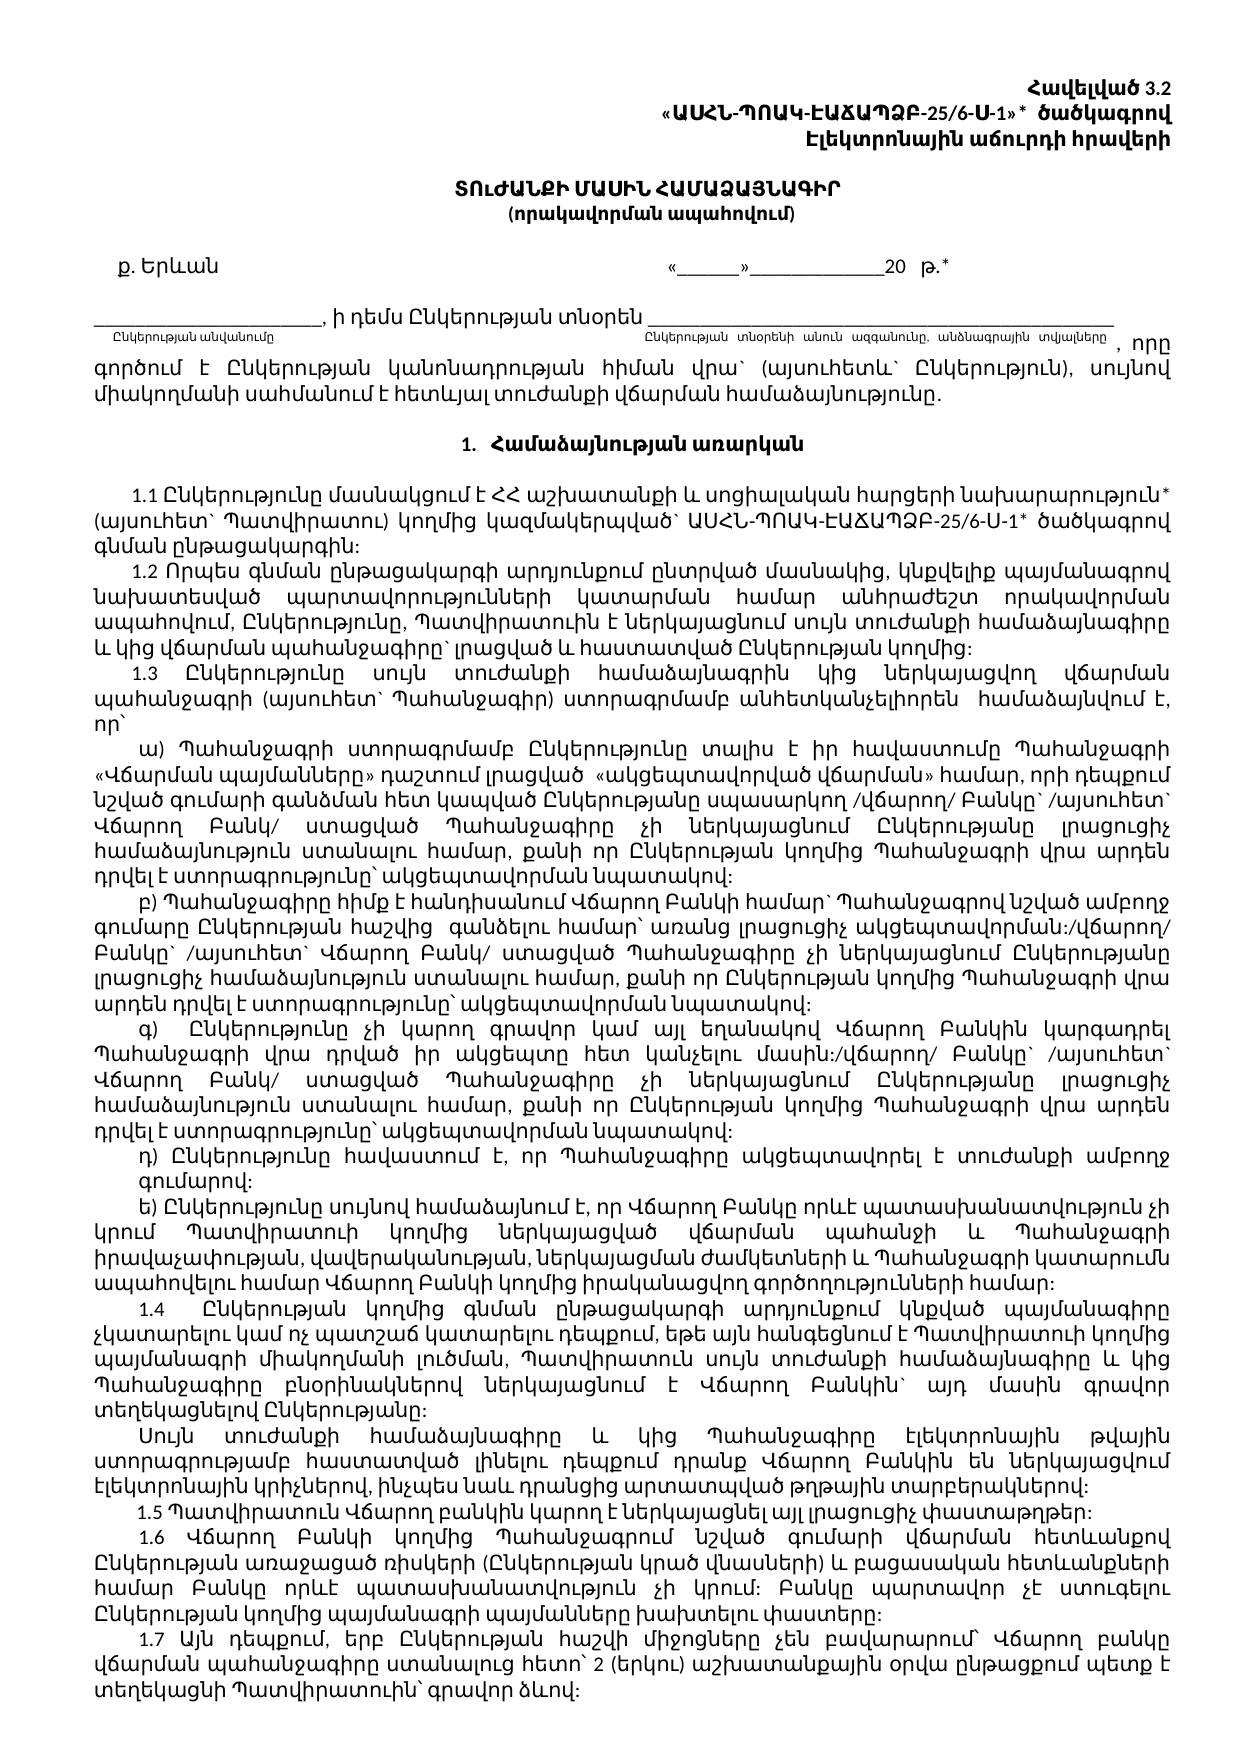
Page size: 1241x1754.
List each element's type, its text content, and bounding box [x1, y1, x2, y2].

text 1.5 Պատվիրատուն Վճարող բանկին կարող է ներկայացնել այլ լրացուցիչ փաստաթղթեր: [94, 1499, 1171, 1524]
text Էլեկտրոնային աճուրդի հրավերի [94, 126, 1171, 151]
text «ԱՍՀՆ-ՊՈԱԿ-ԷԱՃԱՊՁԲ-25/6-Ս-1»* ծածկագրով [94, 100, 1171, 126]
text Սույն տուժանքի համաձայնագիրը և կից Պահանջագիրը էլեկտրոնային թվային ստորագրությամբ հաստատված լինելու դեպքում դրանք Վճարող Բանկին են ներկայացվում էլեկտրոնային կրիչներով, ինչպես նաև դրանցից արտատպված թղթային տարբերակներով: [94, 1423, 1171, 1499]
text 1.3 Ընկերությունը սույն տուժանքի համաձայնագրին կից ներկայացվող վճարման պահանջագրի (այսուհետ` Պահանջագիր) ստորագրմամբ անհետկանչելիորեն համաձայնվում է, որ՝ [94, 660, 1171, 737]
text 1.2 Որպես գնման ընթացակարգի արդյունքում ընտրված մասնակից, կնքվելիք պայմանագրով նախատեսված պարտավորությունների կատարման համար անհրաժեշտ որակավորման ապահովում, Ընկերությունը, Պատվիրատուին է ներկայացնում սույն տուժանքի համաձայնագիրը և կից վճարման պահանջագիրը` լրացված և հաստատված Ընկերության կողմից: [94, 559, 1171, 660]
text ե) Ընկերությունը սույնով համաձայնում է, որ Վճարող Բանկը որևէ պատասխանատվություն չի կրում Պատվիրատուի կողմից ներկայացված վճարման պահանջի և Պահանջագրի իրավաչափության, վավերականության, ներկայացման ժամկետների և Պահանջագրի կատարումն ապահովելու համար Վճարող Բանկի կողմից իրականացվող գործողությունների համար: [94, 1194, 1171, 1296]
text բ) Պահանջագիրը հիմք է հանդիսանում Վճարող Բանկի համար` Պահանջագրով նշված ամբողջ գումարը Ընկերության հաշվից գանձելու համար՝ առանց լրացուցիչ ակցեպտավորման:/վճարող/ Բանկը` /այսուհետ` Վճարող Բանկ/ ստացված Պահանջագիրը չի ներկայացնում Ընկերությանը լրացուցիչ համաձայնություն ստանալու համար, քանի որ Ընկերության կողմից Պահանջագրի վրա արդեն դրվել է ստորագրությունը՝ ակցեպտավորման նպատակով: [94, 889, 1171, 1016]
text Հավելված 3.2 [94, 75, 1171, 100]
text ______________________, ի դեմս Ընկերության տնօրեն _____________________________________________ [94, 304, 1171, 330]
text ՏՈւԺԱՆՔԻ ՄԱՍԻՆ ՀԱՄԱՁԱՅՆԱԳԻՐ [94, 177, 1171, 202]
text (որակավորման ապահովում) [94, 202, 1171, 225]
text գ) Ընկերությունը չի կարող գրավոր կամ այլ եղանակով Վճարող Բանկին կարգադրել Պահանջագրի վրա դրված իր ակցեպտը հետ կանչելու մասին:/վճարող/ Բանկը` /այսուհետ` Վճարող Բանկ/ ստացված Պահանջագիրը չի ներկայացնում Ընկերությանը լրացուցիչ համաձայնություն ստանալու համար, քանի որ Ընկերության կողմից Պահանջագրի վրա արդեն դրվել է ստորագրությունը՝ ակցեպտավորման նպատակով: [94, 1016, 1171, 1143]
text Ընկերության անվանումը Ընկերության տնօրենի անուն ազգանունը, անձնագրային տվյալները , որը գործում է Ընկերության կանոնադրության հիման վրա` (այսուհետև` Ընկերություն), սույնով միակողմանի սահմանում է հետևյալ տուժանքի վճարման համաձայնությունը. [94, 330, 1171, 406]
text 1.7 Այն դեպքում, երբ Ընկերության հաշվի միջոցները չեն բավարարում՝ Վճարող բանկը վճարման պահանջագիրը ստանալուց հետո՝ 2 (երկու) աշխատանքային օրվա ընթացքում պետք է տեղեկացնի Պատվիրատուին՝ գրավոր ձևով: [94, 1626, 1171, 1702]
text 1. Համաձայնության առարկան [94, 432, 1171, 457]
text 1.6 Վճարող Բանկի կողմից Պահանջագրում նշված գումարի վճարման հետևանքով Ընկերության առաջացած ռիսկերի (Ընկերության կրած վնասների) և բացասական հետևանքների համար Բանկը որևէ պատասխանատվություն չի կրում: Բանկը պարտավոր չէ ստուգելու Ընկերության կողմից պայմանագրի պայմանները խախտելու փաստերը: [94, 1524, 1171, 1626]
text ա) Պահանջագրի ստորագրմամբ Ընկերությունը տալիս է իր հավաստումը Պահանջագրի «Վճարման պայմանները» դաշտում լրացված «ակցեպտավորված վճարման» համար, որի դեպքում նշված գումարի գանձման հետ կապված Ընկերությանը սպասարկող /վճարող/ Բանկը` /այսուհետ` Վճարող Բանկ/ ստացված Պահանջագիրը չի ներկայացնում Ընկերությանը լրացուցիչ համաձայնություն ստանալու համար, քանի որ Ընկերության կողմից Պահանջագրի վրա արդեն դրվել է ստորագրությունը՝ ակցեպտավորման նպատակով: [94, 737, 1171, 889]
text ք. Երևան «______»_____________20 թ.* [94, 254, 1171, 279]
text 1.4 Ընկերության կողմից գնման ընթացակարգի արդյունքում կնքված պայմանագիրը չկատարելու կամ ոչ պատշաճ կատարելու դեպքում, եթե այն հանգեցնում է Պատվիրատուի կողմից պայմանագրի միակողմանի լուծման, Պատվիրատուն սույն տուժանքի համաձայնագիրը և կից Պահանջագիրը բնօրինակներով ներկայացնում է Վճարող Բանկին` այդ մասին գրավոր տեղեկացնելով Ընկերությանը: [94, 1296, 1171, 1423]
text դ) Ընկերությունը հավաստում է, որ Պահանջագիրը ակցեպտավորել է տուժանքի ամբողջ գումարով: [138, 1143, 1171, 1194]
text 1.1 Ընկերությունը մասնակցում է ՀՀ աշխատանքի և սոցիալական հարցերի նախարարություն* (այսուհետ` Պատվիրատու) կողմից կազմակերպված` ԱՍՀՆ-ՊՈԱԿ-ԷԱՃԱՊՁԲ-25/6-Ս-1* ծածկագրով գնման ընթացակարգին: [94, 482, 1171, 559]
